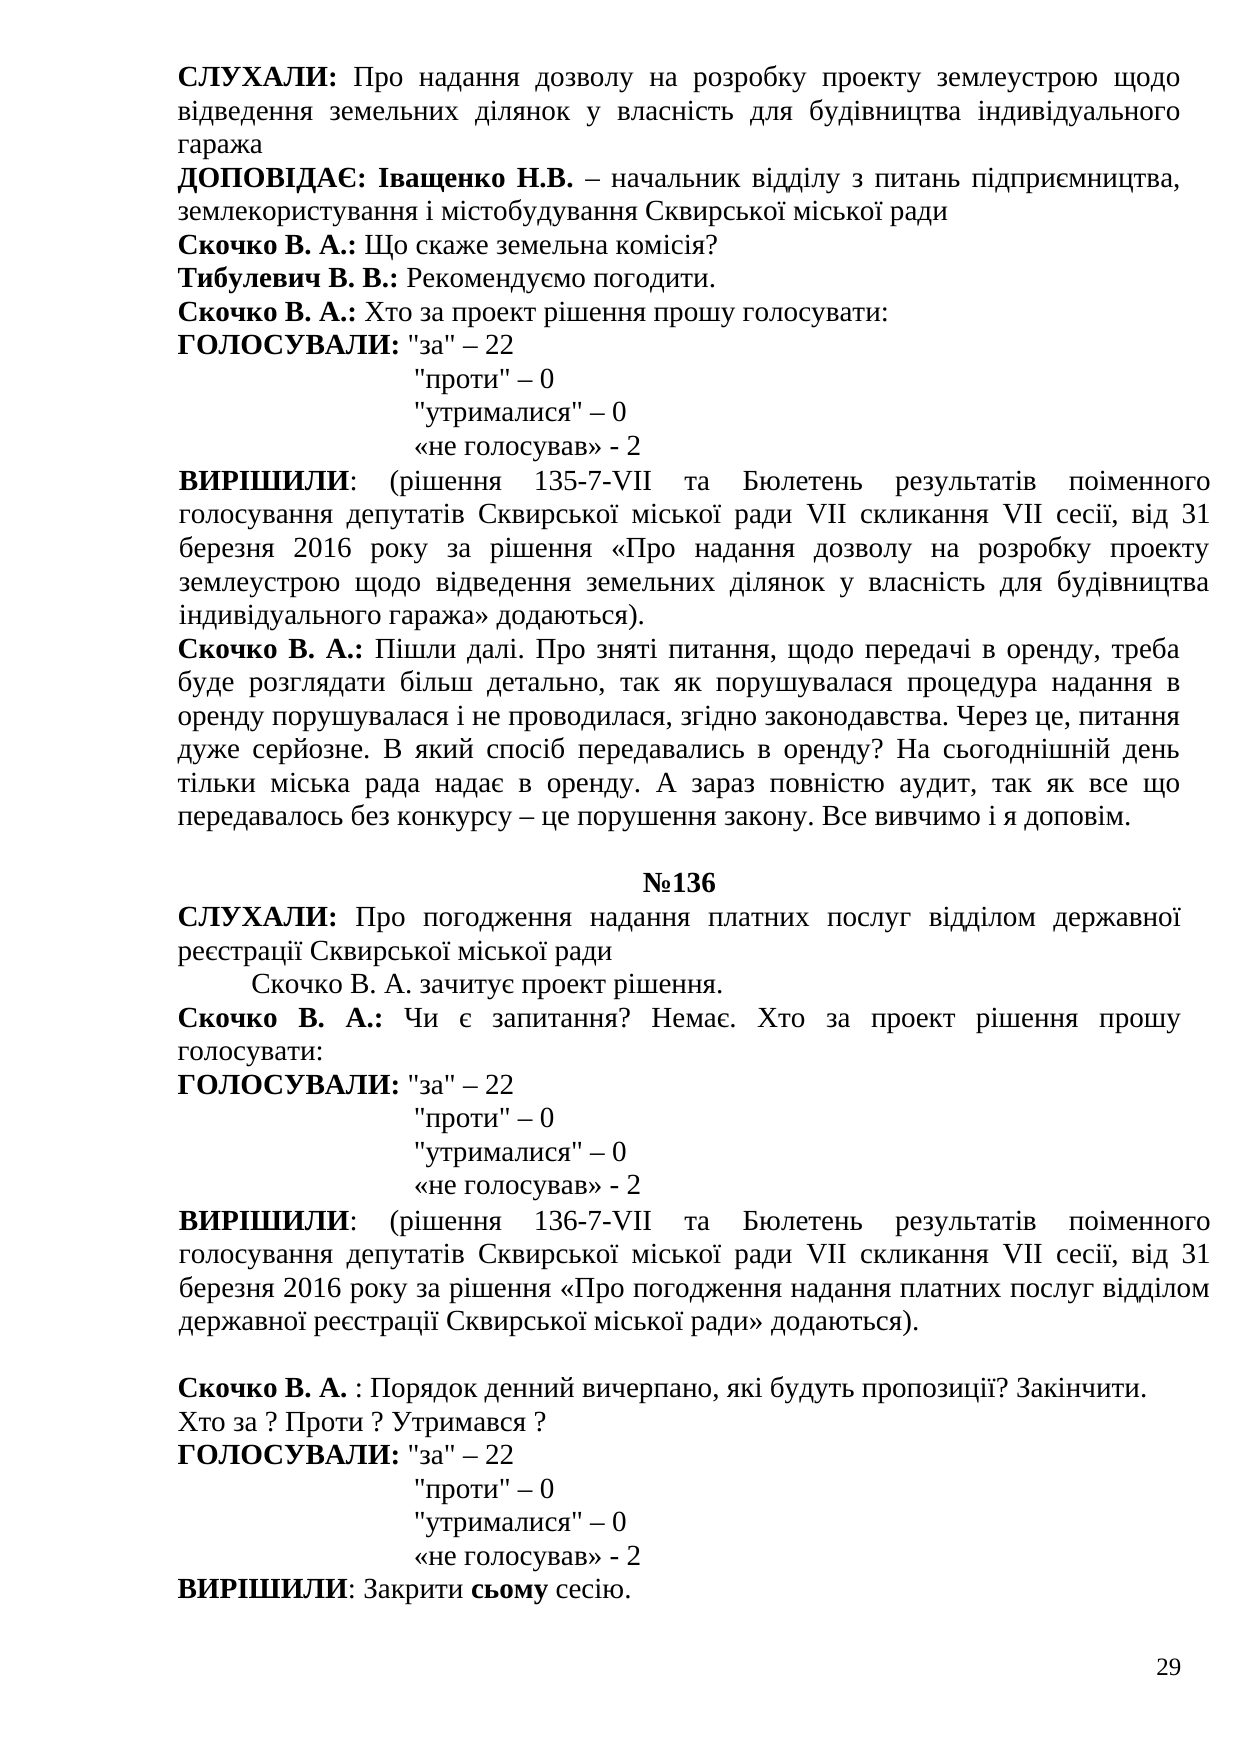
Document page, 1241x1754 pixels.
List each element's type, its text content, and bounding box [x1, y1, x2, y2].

text ГОЛОСУВАЛИ: "за" – 22 [177, 1437, 1181, 1471]
text Скочко В. А.: Що скаже земельна комісія? [177, 227, 1181, 260]
text "проти" – 0 [222, 1100, 1181, 1134]
text Скочко В. А.: Чи є запитання? Немає. Хто за проект рішення прошу голосувати: [177, 1000, 1181, 1067]
text «не голосував» - 2 [222, 1167, 1181, 1201]
text ВИРІШИЛИ: Закрити сьому сесію. [177, 1572, 1181, 1605]
text ДОПОВІДАЄ: Іващенко Н.В. – начальник відділу з питань підприємництва, землекористування і містобудування Сквирської міської ради [177, 160, 1181, 227]
text "утрималися" – 0 [222, 394, 1181, 428]
text Скочко В. А.: Хто за проект рішення прошу голосувати: [177, 294, 1181, 327]
text Тибулевич В. В.: Рекомендуємо погодити. [177, 260, 1181, 294]
text ГОЛОСУВАЛИ: "за" – 22 [177, 1067, 1181, 1100]
text "утрималися" – 0 [222, 1504, 1181, 1538]
text №136 [177, 866, 1181, 899]
text «не голосував» - 2 [222, 428, 1181, 462]
text СЛУХАЛИ: Про надання дозволу на розробку проекту землеустрою щодо відведення земельних ділянок у власність для будівництва індивідуального гаража [177, 59, 1181, 160]
table_header ВИРІШИЛИ: (рішення 135-7-VІІ та Бюлетень результатів поіменного голосування депутатів Сквирської міської ради VII скликання VII сесії, від 31 березня 2016 року за рішення «Про надання дозволу на розробку проекту землеустрою щодо відведення земельних ділянок у власність для будівництва індивідуального гаража» додаються). [177, 462, 1212, 631]
text ГОЛОСУВАЛИ: "за" – 22 [177, 327, 1181, 361]
text Скочко В. А.: Пішли далі. Про зняті питання, щодо передачі в оренду, треба буде розглядати більш детально, так як порушувалася процедура надання в оренду порушувалася і не проводилася, згідно законодавства. Через це, питання дуже серйозне. В який спосіб передавались в оренду? На сьогоднішній день тільки міська рада надає в оренду. А зараз повністю аудит, так як все що передавалось без конкурсу – це порушення закону. Все вивчимо і я доповім. [177, 631, 1181, 832]
text "проти" – 0 [222, 361, 1181, 394]
text "утрималися" – 0 [222, 1134, 1181, 1167]
text Хто за ? Проти ? Утримався ? [177, 1404, 1181, 1437]
table_header ВИРІШИЛИ: (рішення 136-7-VІІ та Бюлетень результатів поіменного голосування депутатів Сквирської міської ради VII скликання VII сесії, від 31 березня 2016 року за рішення «Про погодження надання платних послуг відділом державної реєстрації Сквирської міської ради» додаються). [177, 1201, 1212, 1337]
text «не голосував» - 2 [222, 1538, 1181, 1572]
text Скочко В. А. : Порядок денний вичерпано, які будуть пропозиції? Закінчити. [177, 1370, 1181, 1404]
text "проти" – 0 [222, 1471, 1181, 1504]
text СЛУХАЛИ: Про погодження надання платних послуг відділом державної реєстрації Сквирської міської ради [177, 899, 1181, 966]
text Скочко В. А. зачитує проект рішення. [177, 966, 1181, 1000]
